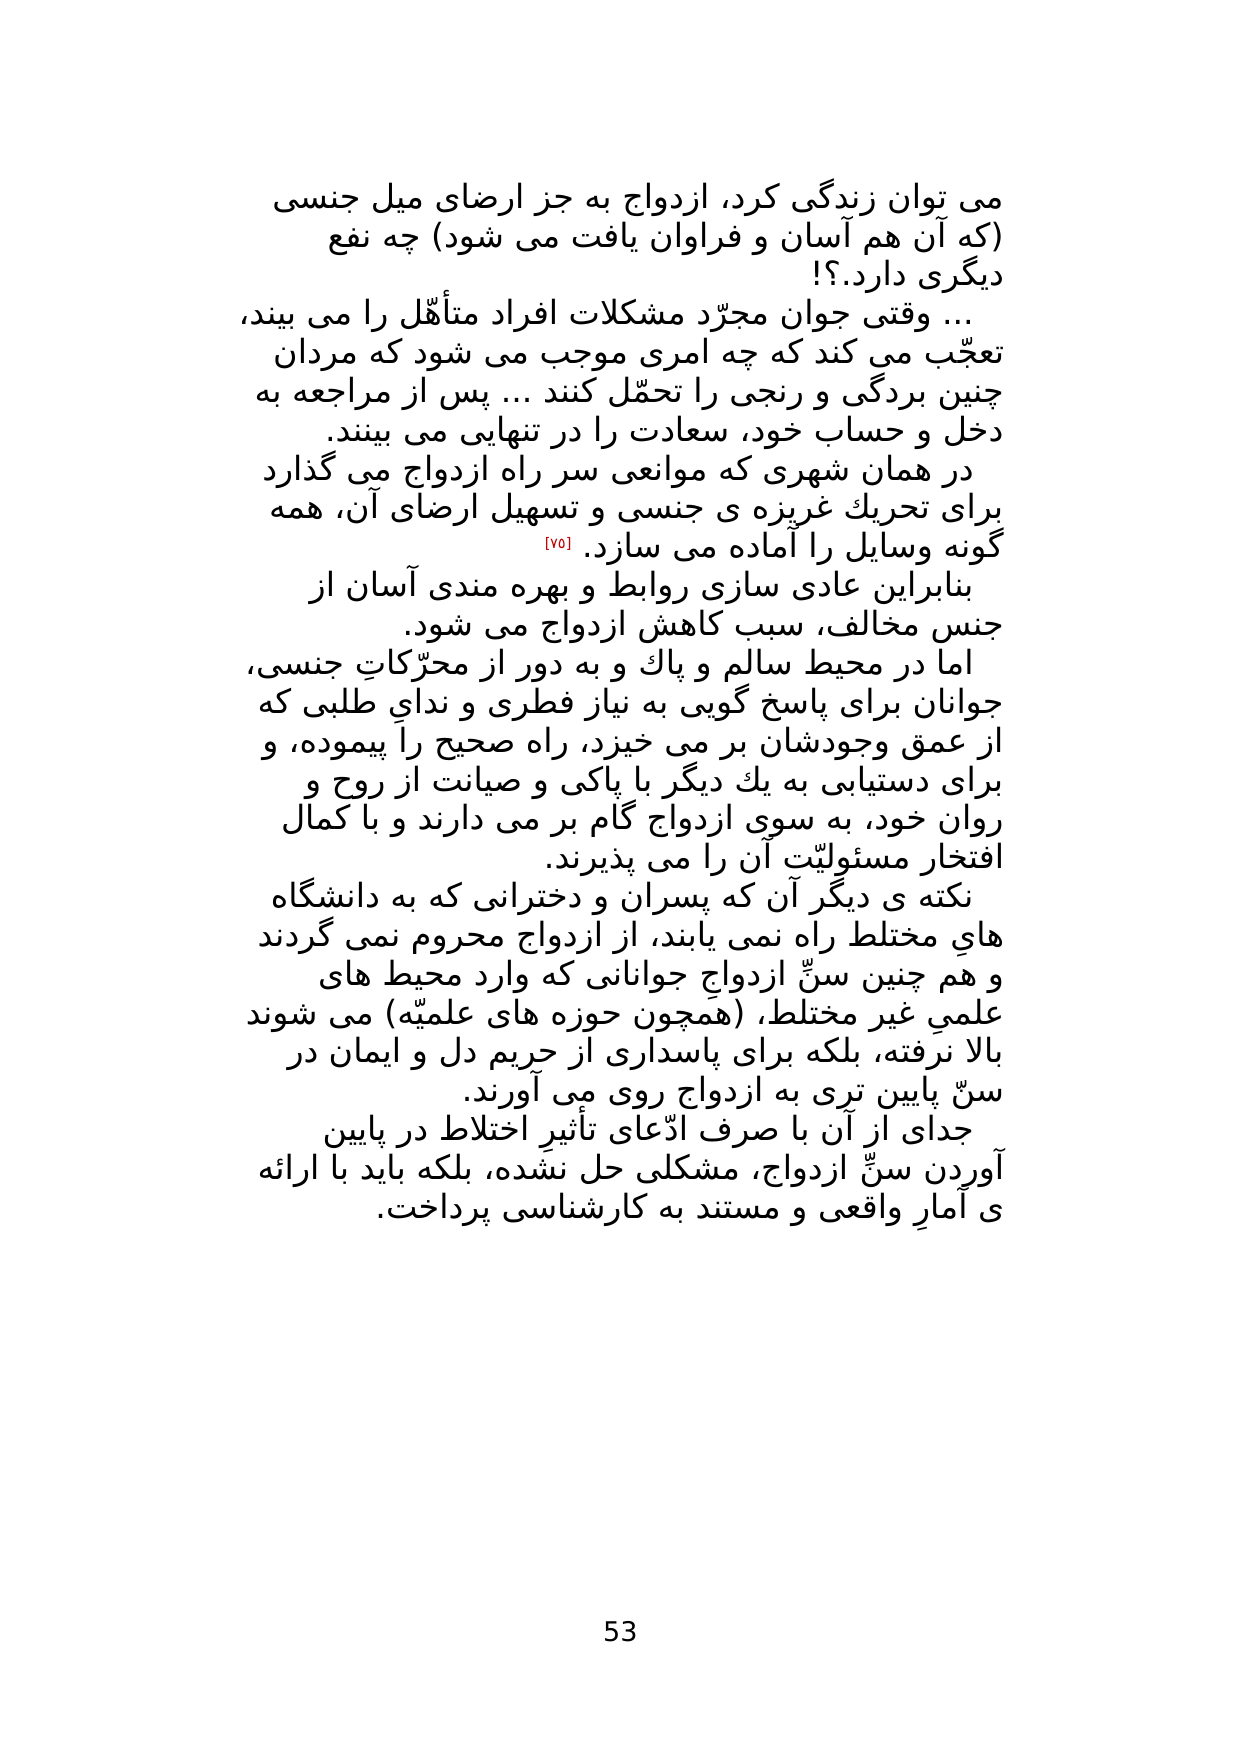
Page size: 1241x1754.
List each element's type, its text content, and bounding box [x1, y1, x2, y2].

text بنابراين عادى سازى روابط و بهره مندى آسان از جنس مخالف، سبب كاهش ازدواج مى شود. [236, 566, 1004, 643]
text نكته ى ديگر آن كه پسران و دخترانى كه به دانشگاه هاىِ مختلط راه نمى يابند، از ازدواج محروم نمى گردند و هم چنين سنِّ ازدواجِ جوانانى كه وارد محيط هاى علمىِ غير مختلط، (همچون حوزه هاى علميّه) مى شوند بالا نرفته، بلكه براى پاسدارى از حريم دل و ايمان در سنّ پايين ترى به ازدواج روى مى آورند. [236, 877, 1004, 1110]
text جداى از آن با صرف ادّعاى تأثيرِ اختلاط در پايين آوردن سنِّ ازدواج، مشكلى حل نشده، بلكه بايد با ارائه ى آمارِ واقعى و مستند به كارشناسى پرداخت. [236, 1110, 1004, 1226]
text اما در محيط سالم و پاك و به دور از محرّكاتِ جنسى، جوانان براى پاسخ گويى به نياز فطرى و نداىِ طلبى كه از عمق وجودشان بر مى خيزد، راه صحيح را پيموده، و براى دستيابى به يك ديگر با پاكى و صيانت از روح و روان خود، به سوى ازدواج گام بر مى دارند و با كمال افتخار مسئوليّت آن را مى پذيرند. [236, 643, 1004, 877]
text ... وقتى جوان مجرّد مشكلات افراد متأهّل را مى بيند، تعجّب مى كند كه چه امرى موجب مى شود كه مردان چنين بردگى و رنجى را تحمّل كنند ... پس از مراجعه به دخل و حساب خود، سعادت را در تنهايى مى بينند. [236, 294, 1004, 449]
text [236, 177, 1004, 294]
text در همان شهرى كه موانعى سر راه ازدواج مى گذارد براى تحريك غريزه ى جنسى و تسهيل ارضاى آن، همه گونه وسايل را آماده مى سازد. [٧٥] [236, 449, 1004, 566]
